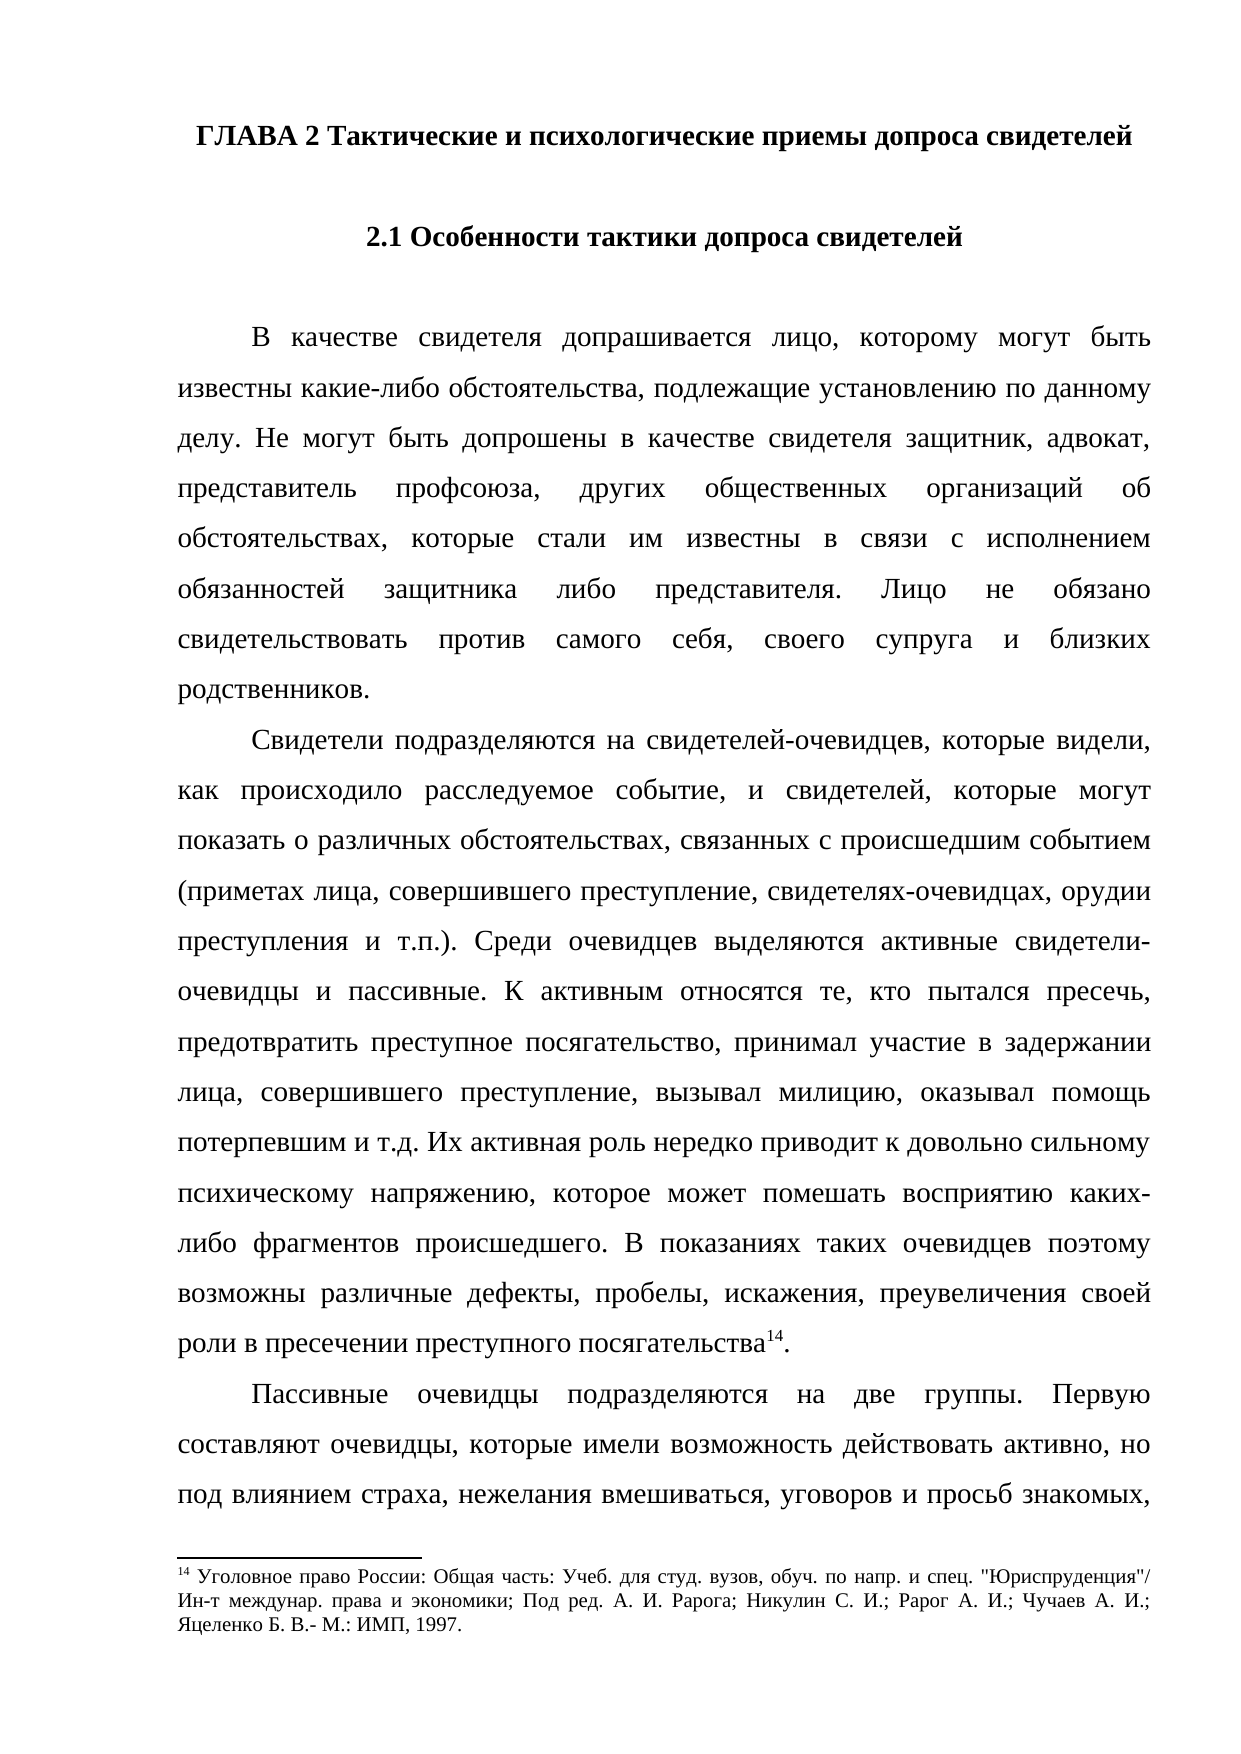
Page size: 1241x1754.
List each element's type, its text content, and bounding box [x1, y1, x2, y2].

text В качестве свидетеля допрашивается лицо, которому могут быть известны какие-либо обстоятельства, подлежащие установлению по данному делу. Не могут быть допрошены в качестве свидетеля защитник, адвокат, представитель профсоюза, других общественных организаций об обстоятельствах, которые стали им известны в связи с исполнением обязанностей защитника либо представителя. Лицо не обязано свидетельствовать против самого себя, своего супруга и близких родственников. [177, 319, 1152, 705]
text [177, 1376, 1152, 1510]
text 2.1 Особенности тактики допроса свидетелей [177, 219, 1152, 252]
text ГЛАВА 2 Тактические и психологические приемы допроса свидетелей [177, 118, 1152, 152]
text Свидетели подразделяются на свидетелей-очевидцев, которые видели, как происходило расследуемое событие, и свидетелей, которые могут показать о различных обстоятельствах, связанных с происшедшим событием (приметах лица, совершившего преступление, свидетелях-очевидцах, орудии преступления и т.п.). Среди очевидцев выделяются активные свидетели-очевидцы и пассивные. К активным относятся те, кто пытался пресечь, предотвратить преступное посягательство, принимал участие в задержании лица, совершившего преступление, вызывал милицию, оказывал помощь потерпевшим и т.д. Их активная роль нередко приводит к довольно сильному психическому напряжению, которое может помешать восприятию каких-либо фрагментов происшедшего. В показаниях таких очевидцев поэтому возможны различные дефекты, пробелы, искажения, преувеличения своей роли в пресечении преступного посягательства. [177, 722, 1152, 1359]
